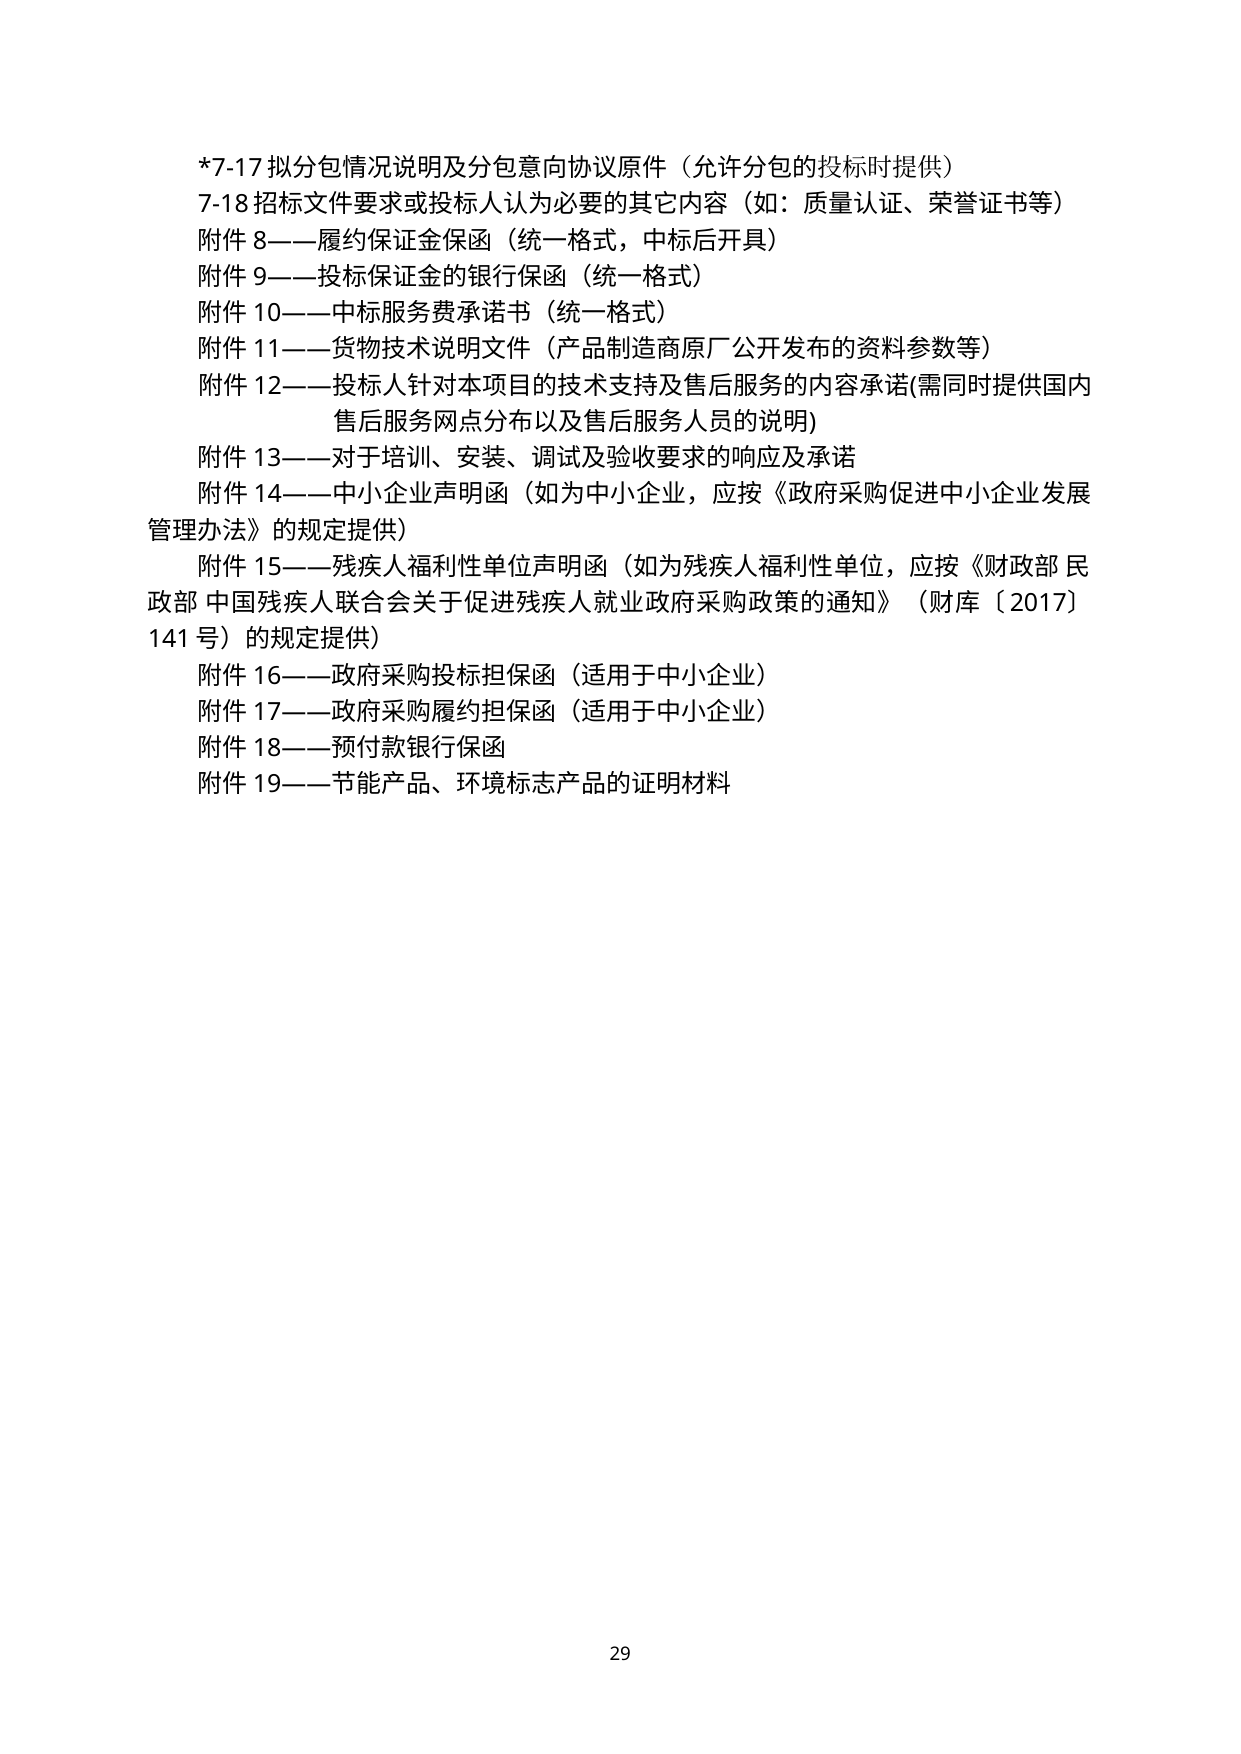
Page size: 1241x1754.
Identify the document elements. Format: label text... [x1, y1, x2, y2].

text 附件13——对于培训、安装、调试及验收要求的响应及承诺 [148, 438, 1092, 474]
text 附件8——履约保证金保函（统一格式，中标后开具） [148, 220, 1092, 256]
text 附件12——投标人针对本项目的技术支持及售后服务的内容承诺(需同时提供国内售后服务网点分布以及售后服务人员的说明) [198, 365, 1092, 438]
text 7-18招标文件要求或投标人认为必要的其它内容（如：质量认证、荣誉证书等） [148, 184, 1092, 220]
text 附件10——中标服务费承诺书（统一格式） [148, 293, 1092, 329]
text 附件19——节能产品、环境标志产品的证明材料 [148, 764, 1092, 800]
text 附件18——预付款银行保函 [148, 728, 1092, 764]
text 附件11——货物技术说明文件（产品制造商原厂公开发布的资料参数等） [148, 329, 1092, 365]
text 附件16——政府采购投标担保函（适用于中小企业） [148, 655, 1092, 691]
text 附件15——残疾人福利性单位声明函（如为残疾人福利性单位，应按《财政部 民政部 中国残疾人联合会关于促进残疾人就业政府采购政策的通知》（财库〔2017〕 141号）的规定提供） [148, 546, 1092, 655]
text 附件14——中小企业声明函（如为中小企业，应按《政府采购促进中小企业发展管理办法》的规定提供） [148, 474, 1092, 546]
text 附件9——投标保证金的银行保函（统一格式） [148, 256, 1092, 293]
text *7-17拟分包情况说明及分包意向协议原件（允许分包的投标时提供） [148, 148, 1092, 184]
text 附件17——政府采购履约担保函（适用于中小企业） [148, 691, 1092, 728]
